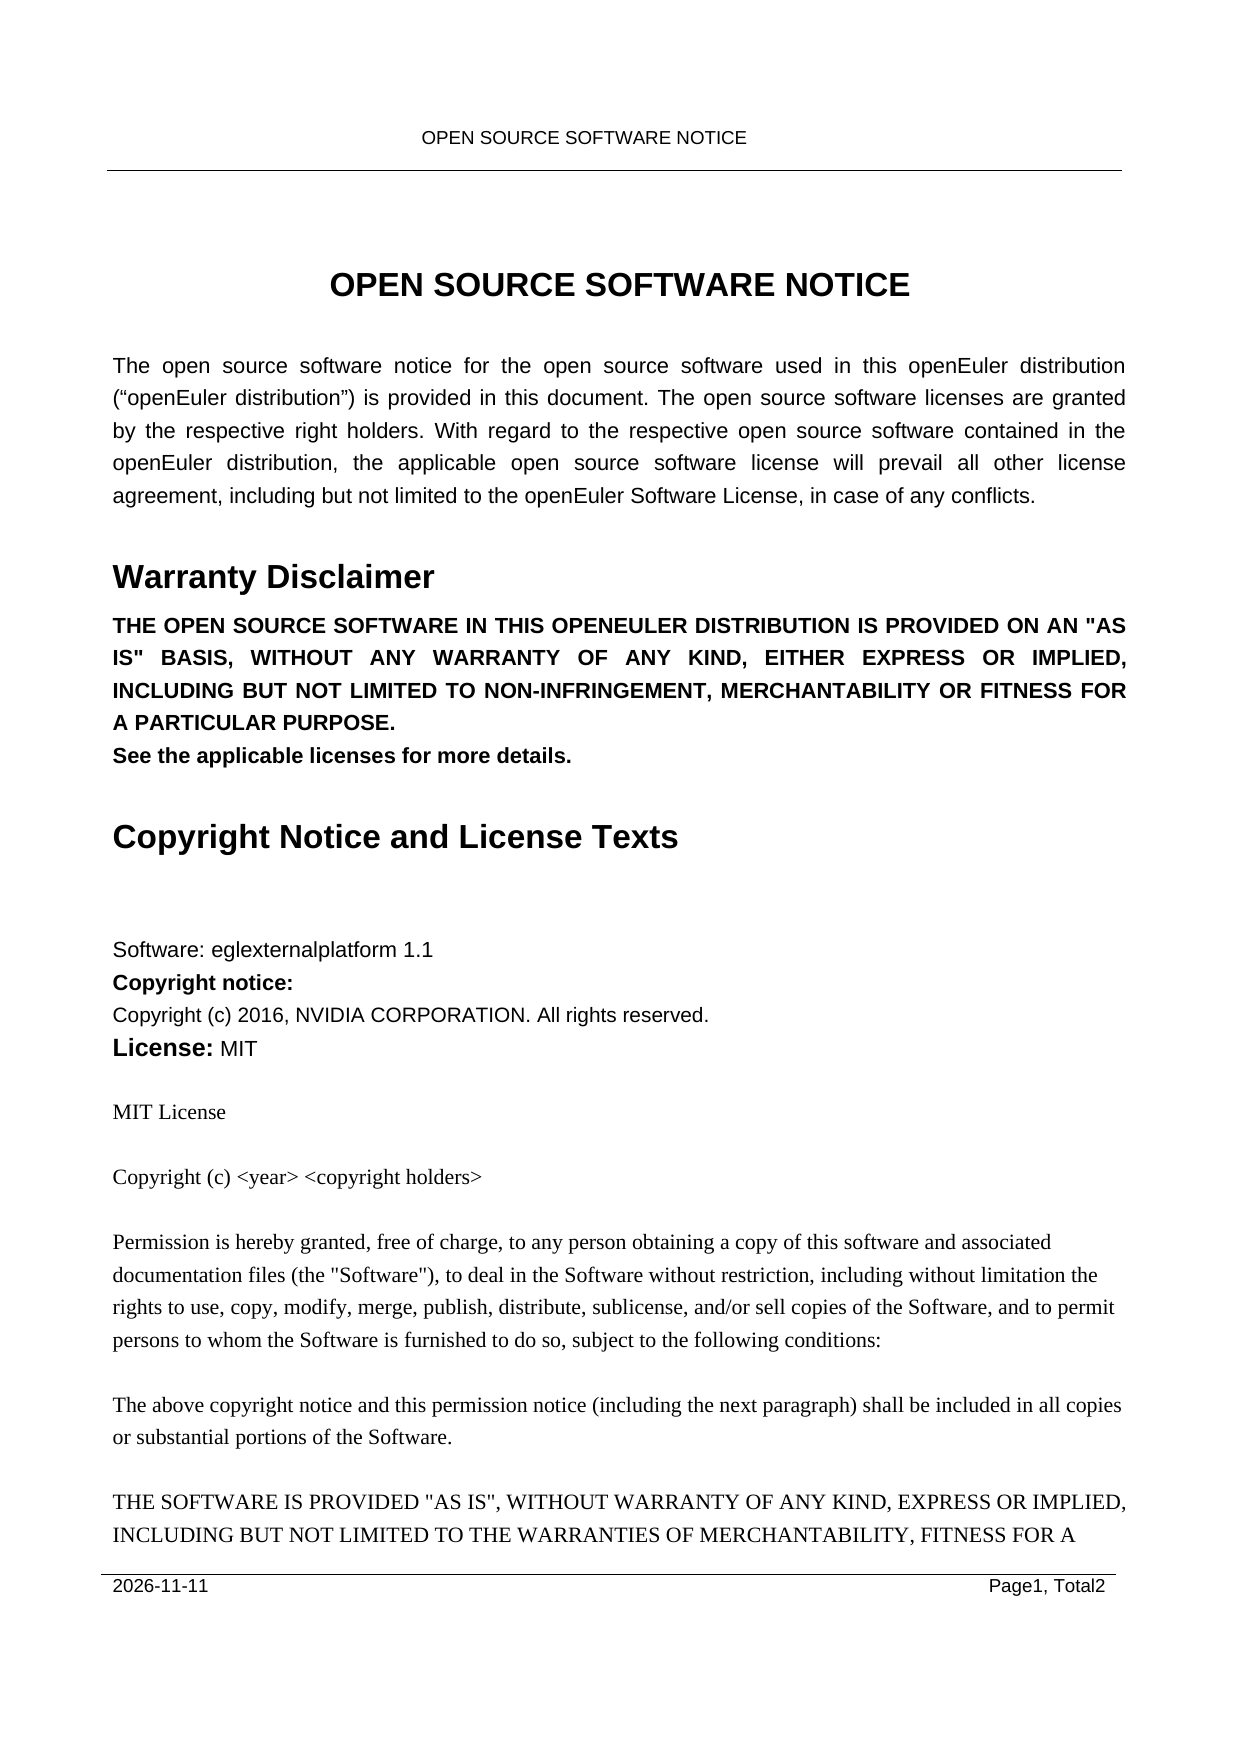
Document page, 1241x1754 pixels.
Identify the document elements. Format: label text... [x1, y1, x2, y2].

text OPEN SOURCE SOFTWARE NOTICE [112, 251, 1128, 316]
text Software: eglexternalplatform 1.1 [112, 933, 1128, 966]
text Copyright (c) 2016, NVIDIA CORPORATION. All rights reserved. [112, 998, 1128, 1031]
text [112, 1031, 1128, 1551]
text Warranty Disclaimer [112, 544, 1128, 609]
text Copyright Notice and License Texts [112, 804, 1128, 869]
text The open source software notice for the open source software used in this openEuler distribution (“openEuler distribution”) is provided in this document. The open source software licenses are granted by the respective right holders. With regard to the respective open source software contained in the openEuler distribution, the applicable open source software license will prevail all other license agreement, including but not limited to the openEuler Software License, in case of any conflicts. [112, 349, 1128, 511]
text THE OPEN SOURCE SOFTWARE IN THIS OPENEULER DISTRIBUTION IS PROVIDED ON AN "AS IS" BASIS, WITHOUT ANY WARRANTY OF ANY KIND, EITHER EXPRESS OR IMPLIED, INCLUDING BUT NOT LIMITED TO NON-INFRINGEMENT, MERCHANTABILITY OR FITNESS FOR A PARTICULAR PURPOSE. See the applicable licenses for more details. [112, 609, 1128, 771]
text Copyright notice: [112, 966, 1128, 998]
